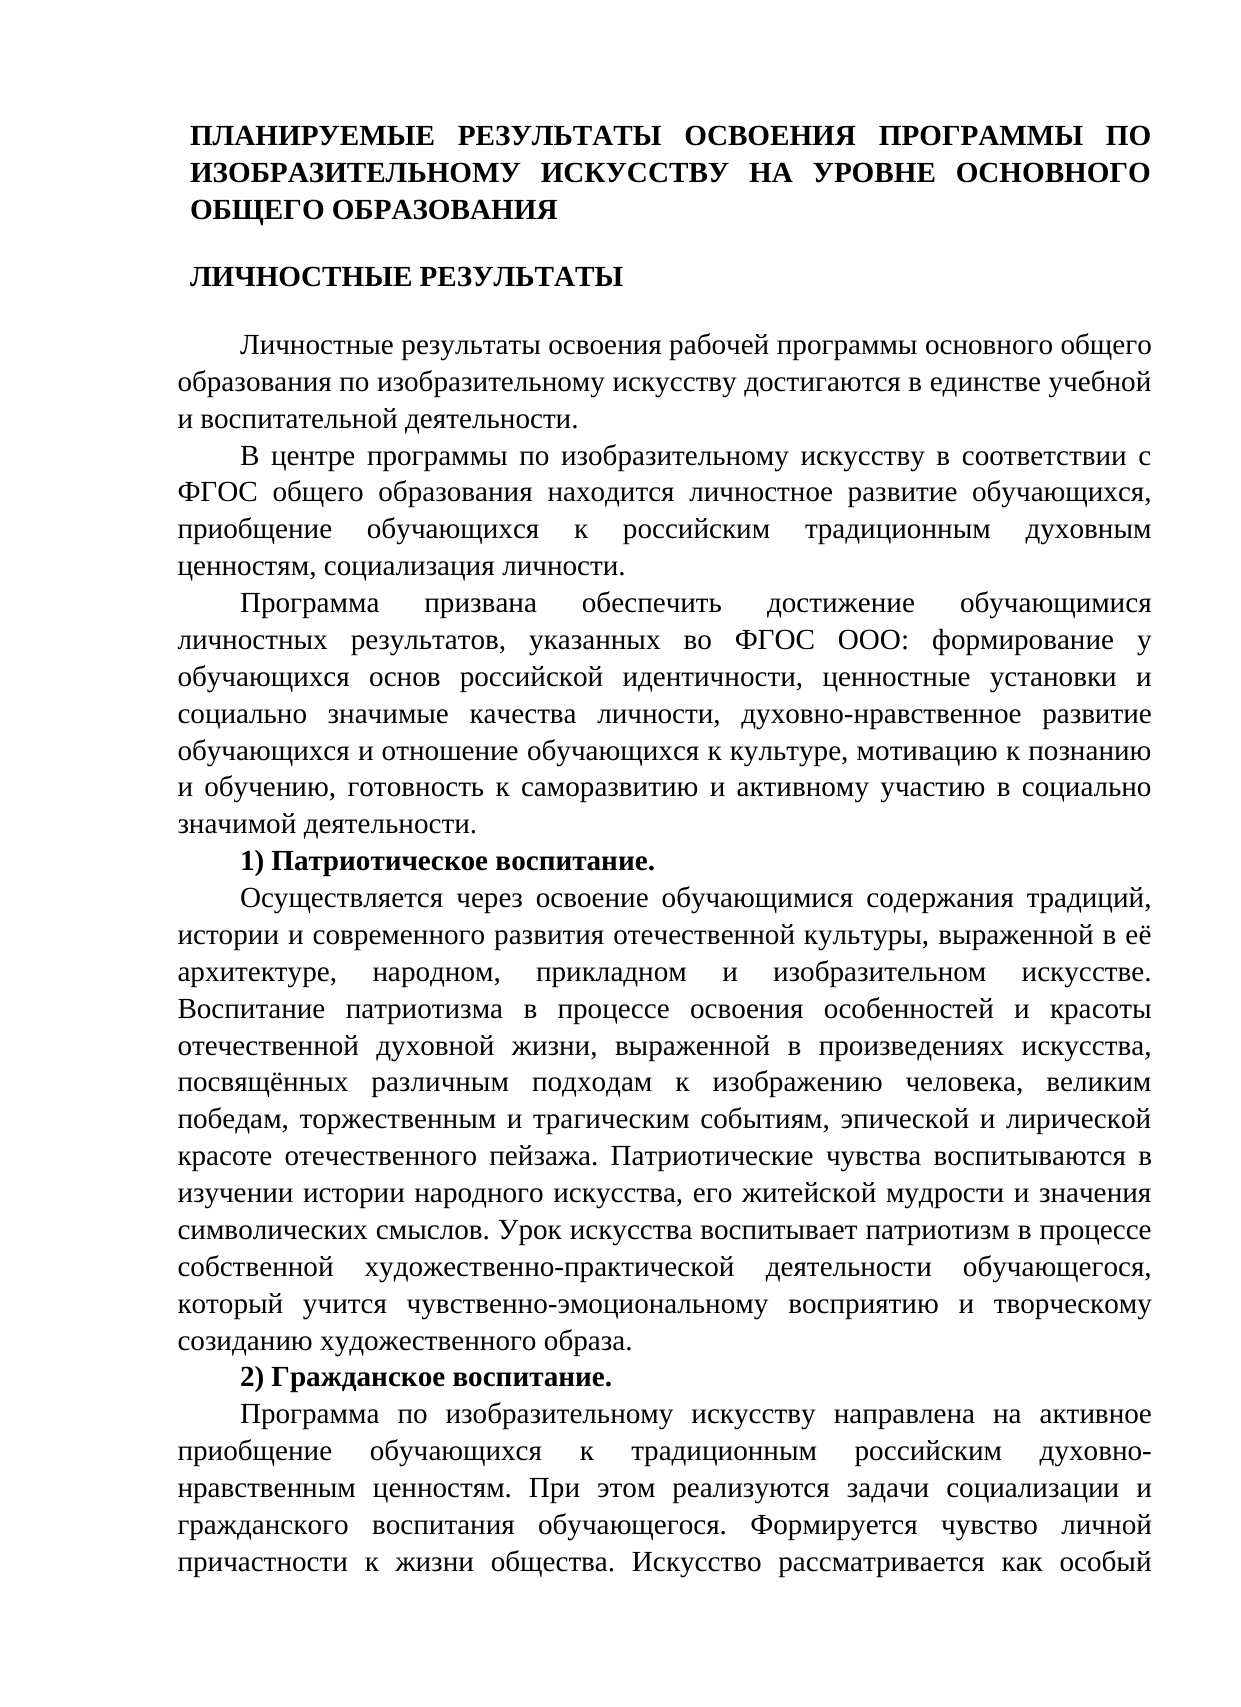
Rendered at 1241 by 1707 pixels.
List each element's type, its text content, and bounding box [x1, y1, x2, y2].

text 2) Гражданское воспитание. [177, 1359, 1152, 1393]
text ЛИЧНОСТНЫЕ РЕЗУЛЬТАТЫ [190, 259, 1152, 293]
text Осуществляется через освоение обучающимися содержания традиций, истории и современного развития отечественной культуры, выраженной в её архитектуре, народном, прикладном и изобразительном искусстве. Воспитание патриотизма в процессе освоения особенностей и красоты отечественной духовной жизни, выраженной в произведениях искусства, посвящённых различным подходам к изображению человека, великим победам, торжественным и трагическим событиям, эпической и лирической красоте отечественного пейзажа. Патриотические чувства воспитываются в изучении истории народного искусства, его житейской мудрости и значения символических смыслов. Урок искусства воспитывает патриотизм в процессе собственной художественно-практической деятельности обучающегося, который учится чувственно-эмоциональному восприятию и творческому созиданию художественного образа. [177, 880, 1152, 1356]
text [177, 1396, 1152, 1577]
text ПЛАНИРУЕМЫЕ РЕЗУЛЬТАТЫ ОСВОЕНИЯ ПРОГРАММЫ ПО ИЗОБРАЗИТЕЛЬНОМУ ИСКУССТВУ НА УРОВНЕ ОСНОВНОГО ОБЩЕГО ОБРАЗОВАНИЯ [190, 118, 1152, 225]
text ​1) Патриотическое воспитание. [177, 843, 1152, 877]
text В центре программы по изобразительному искусству в соответствии с ФГОС общего образования находится личностное развитие обучающихся, приобщение обучающихся к российским традиционным духовным ценностям, социализация личности. [177, 438, 1152, 582]
text Программа призвана обеспечить достижение обучающимися личностных результатов, указанных во ФГОС ООО: формирование у обучающихся основ российской идентичности, ценностные установки и социально значимые качества личности, духовно-нравственное развитие обучающихся и отношение обучающихся к культуре, мотивацию к познанию и обучению, готовность к саморазвитию и активному участию в социально значимой деятельности. [177, 585, 1152, 840]
text Личностные результаты освоения рабочей программы основного общего образования по изобразительному искусству достигаются в единстве учебной и воспитательной деятельности. [177, 327, 1152, 434]
